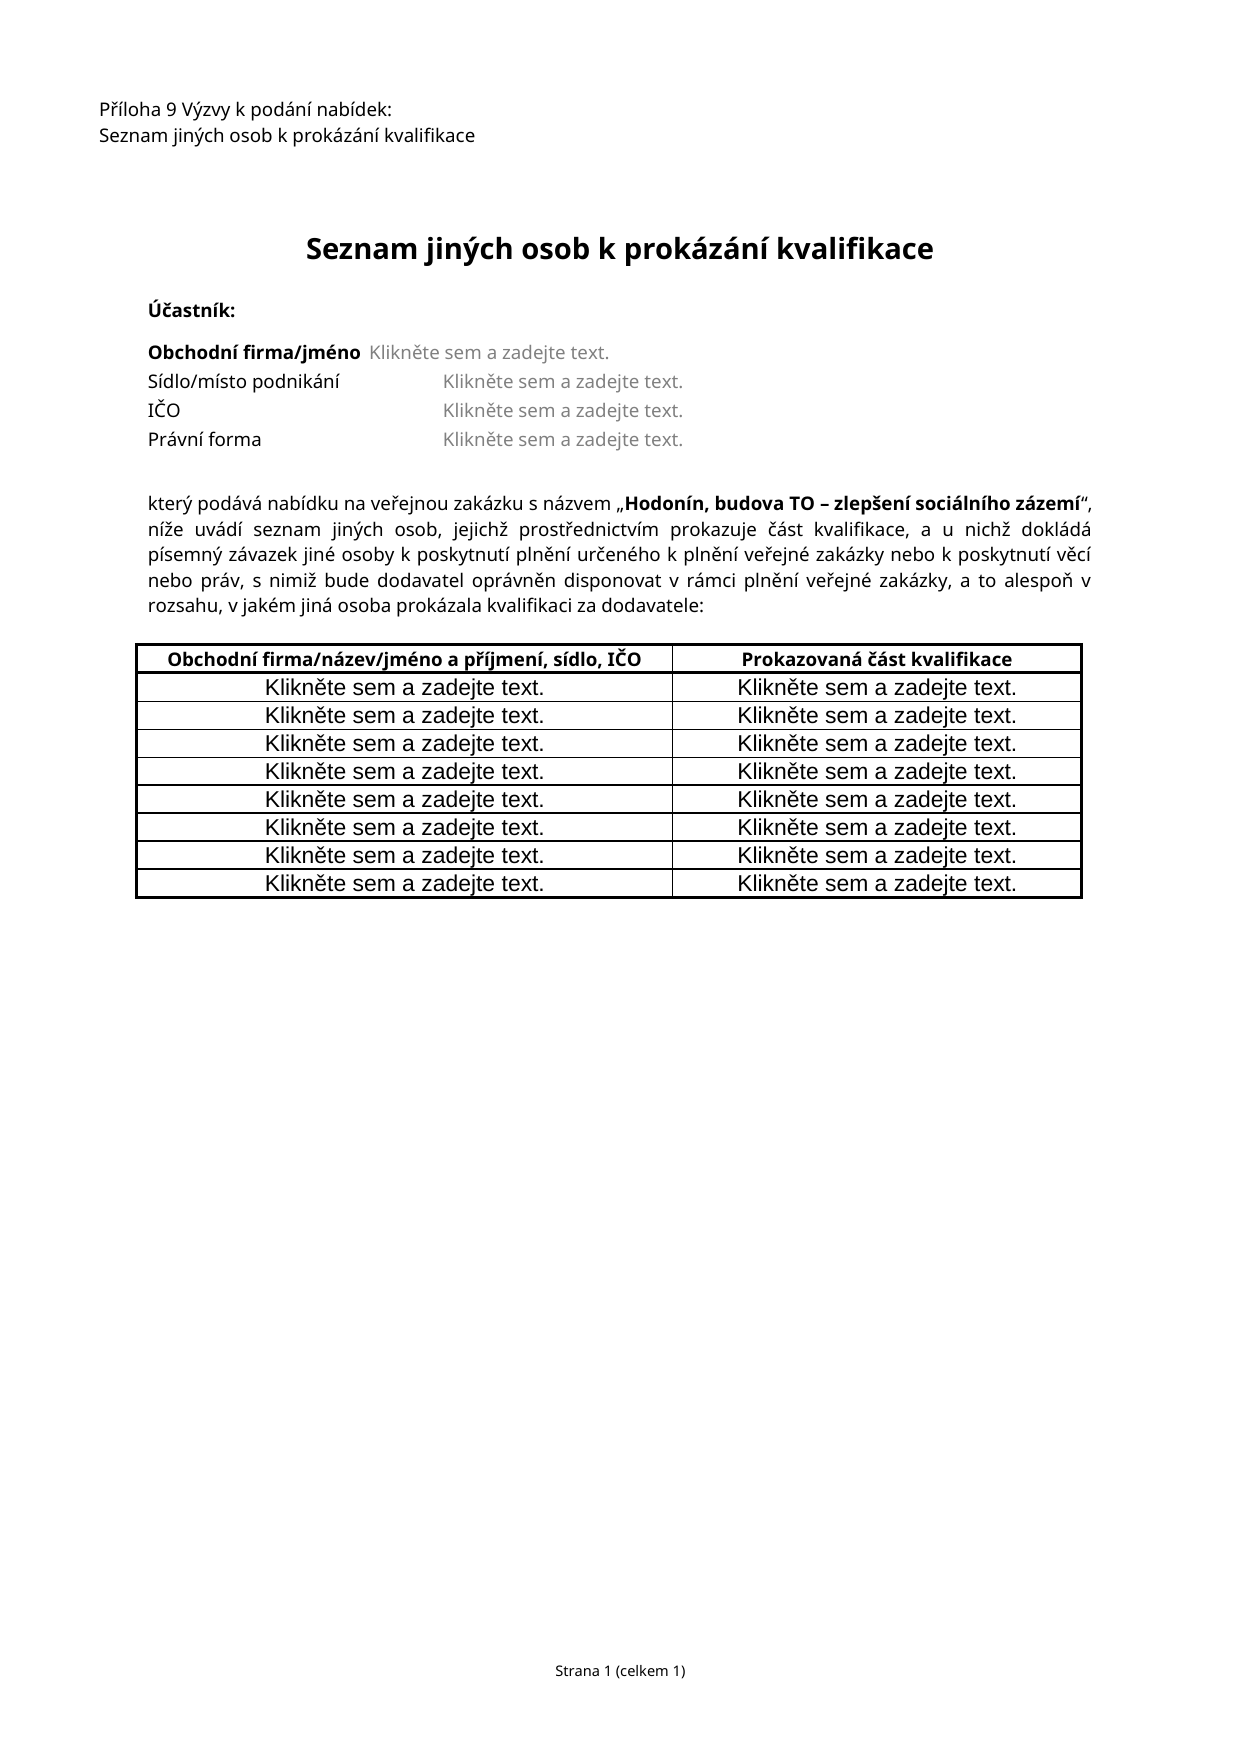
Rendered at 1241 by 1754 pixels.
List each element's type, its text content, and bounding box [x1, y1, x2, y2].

table_header Prokazovaná část kvalifikace [673, 646, 1080, 671]
text Právní forma [148, 423, 1093, 452]
table_header Obchodní firma/název/jméno a příjmení, sídlo, IČO [138, 646, 672, 671]
text Obchodní firma/jméno [148, 336, 1093, 365]
text IČO [148, 394, 1093, 423]
text Sídlo/místo podnikání [148, 365, 1093, 394]
title Seznam jiných osob k prokázání kvalifikace [148, 228, 1093, 268]
text Účastník: [148, 293, 1093, 324]
text který podává nabídku na veřejnou zakázku s názvem „Hodonín, budova TO – zlepšení sociálního zázemí“, níže uvádí seznam jiných osob, jejichž prostřednictvím prokazuje část kvalifikace, a u nichž dokládá písemný závazek jiné osoby k poskytnutí plnění určeného k plnění veřejné zakázky nebo k poskytnutí věcí nebo práv, s nimiž bude dodavatel oprávněn disponovat v rámci plnění veřejné zakázky, a to alespoň v rozsahu, v jakém jiná osoba prokázala kvalifikaci za dodavatele: [148, 490, 1093, 618]
